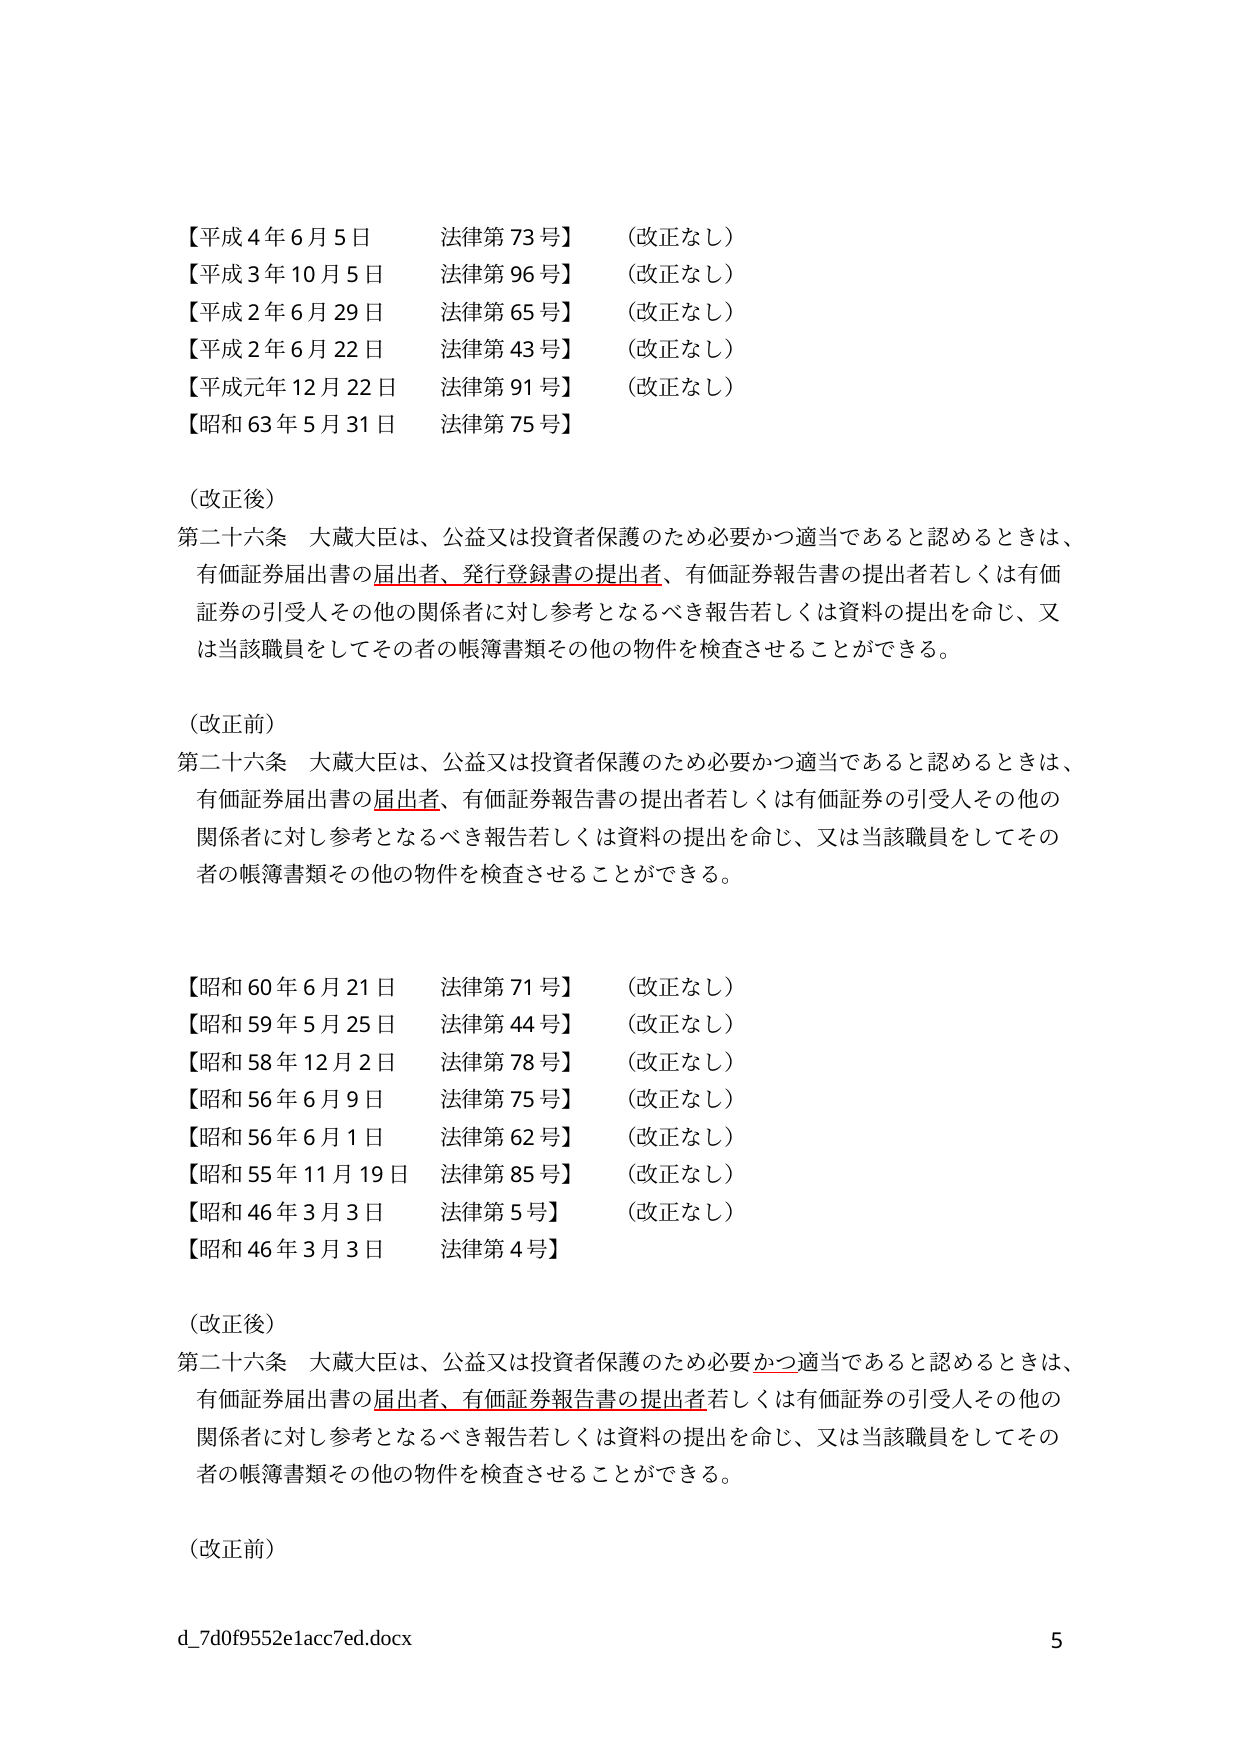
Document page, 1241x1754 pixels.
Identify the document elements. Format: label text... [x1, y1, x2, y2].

text 【昭和56年6月9日 法律第75号】 （改正なし） [177, 1079, 1063, 1117]
text （改正前） [177, 704, 1063, 742]
text 【昭和46年3月3日 法律第4号】 [177, 1229, 1063, 1267]
text 【昭和55年11月19日 法律第85号】 （改正なし） [177, 1154, 1063, 1192]
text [177, 517, 1063, 667]
text 【昭和46年3月3日 法律第5号】 （改正なし） [177, 1192, 1063, 1229]
text 第二十六条 大蔵大臣は、公益又は投資者保護のため必要かつ適当であると認めるときは、有価証券届出書の届出者、有価証券報告書の提出者若しくは有価証券の引受人その他の関係者に対し参考となるべき報告若しくは資料の提出を命じ、又は当該職員をしてその者の帳簿書類その他の物件を検査させることができる。 [177, 1342, 1063, 1492]
text 【平成2年6月22日 法律第43号】 （改正なし） [177, 329, 1063, 367]
text （改正後） [177, 1304, 1063, 1342]
text 【平成3年10月5日 法律第96号】 （改正なし） [177, 254, 1063, 292]
text 【平成4年6月5日 法律第73号】 （改正なし） [177, 217, 1063, 254]
text 【平成2年6月29日 法律第65号】 （改正なし） [177, 292, 1063, 329]
text （改正後） [177, 479, 1063, 517]
text 【昭和63年5月31日 法律第75号】 [177, 404, 1063, 442]
text 【昭和56年6月1日 法律第62号】 （改正なし） [177, 1117, 1063, 1154]
text （改正前） [177, 1529, 1063, 1567]
text 【昭和58年12月2日 法律第78号】 （改正なし） [177, 1042, 1063, 1079]
text 【昭和59年5月25日 法律第44号】 （改正なし） [177, 1004, 1063, 1042]
text 【昭和60年6月21日 法律第71号】 （改正なし） [177, 967, 1063, 1004]
text 第二十六条 大蔵大臣は、公益又は投資者保護のため必要かつ適当であると認めるときは、有価証券届出書の届出者、有価証券報告書の提出者若しくは有価証券の引受人その他の関係者に対し参考となるべき報告若しくは資料の提出を命じ、又は当該職員をしてその者の帳簿書類その他の物件を検査させることができる。 [177, 742, 1063, 892]
text 【平成元年12月22日 法律第91号】 （改正なし） [177, 367, 1063, 404]
